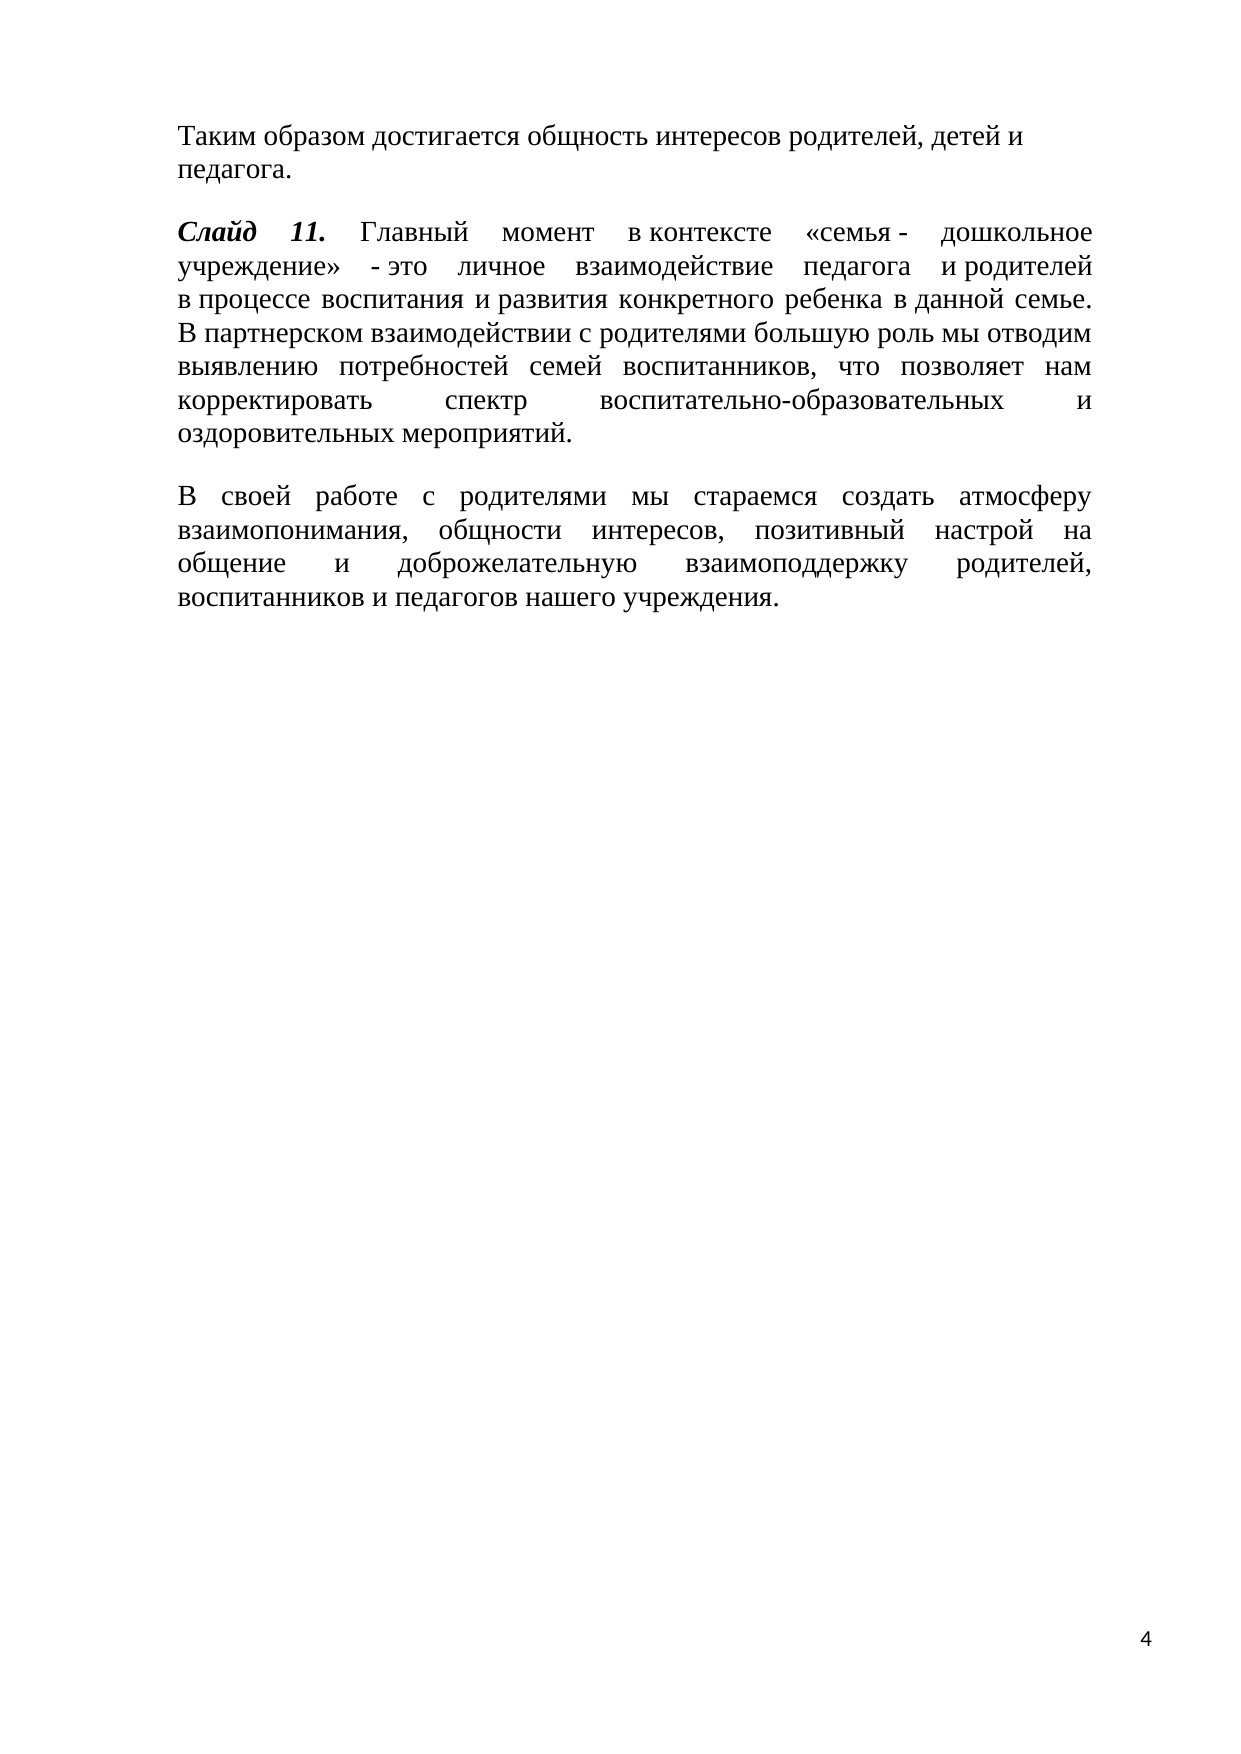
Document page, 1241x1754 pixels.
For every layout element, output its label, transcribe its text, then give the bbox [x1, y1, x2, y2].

text Таким образом достигается общность интересов родителей, детей и педагога. [177, 118, 1093, 185]
text Слайд 11. Главный момент в контексте «семья - дошкольное учреждение» - это личное взаимодействие педагога и родителей в процессе воспитания и развития конкретного ребенка в данной семье. В партнерском взаимодействии с родителями большую роль мы отводим выявлению потребностей семей воспитанников, что позволяет нам корректировать спектр воспитательно-образовательных и оздоровительных мероприятий. [177, 214, 1093, 449]
text В своей работе с родителями мы стараемся создать атмосферу взаимопонимания, общности интересов, позитивный настрой на общение и доброжелательную взаимоподдержку родителей, воспитанников и педагогов нашего учреждения. [177, 478, 1093, 612]
